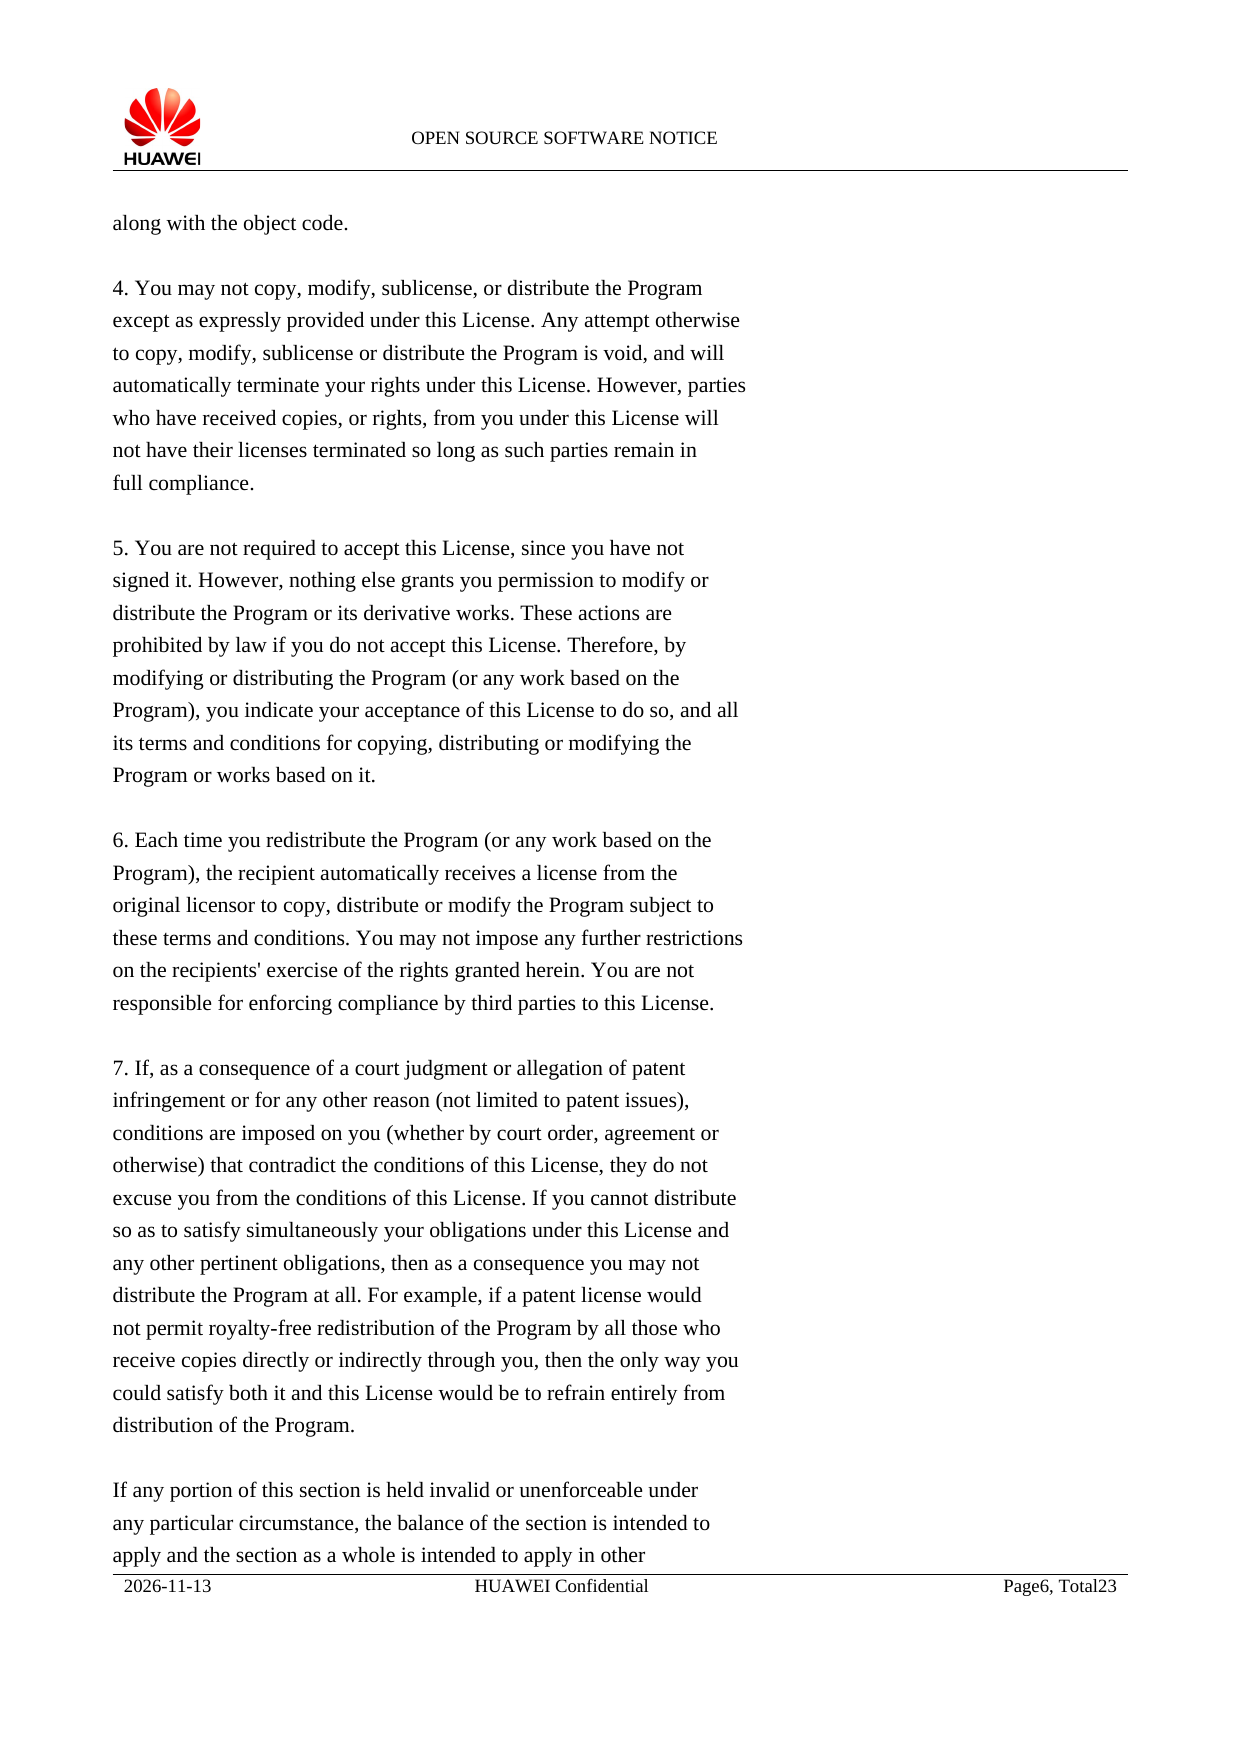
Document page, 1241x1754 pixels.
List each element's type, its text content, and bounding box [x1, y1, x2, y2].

picture [124, 88, 201, 165]
